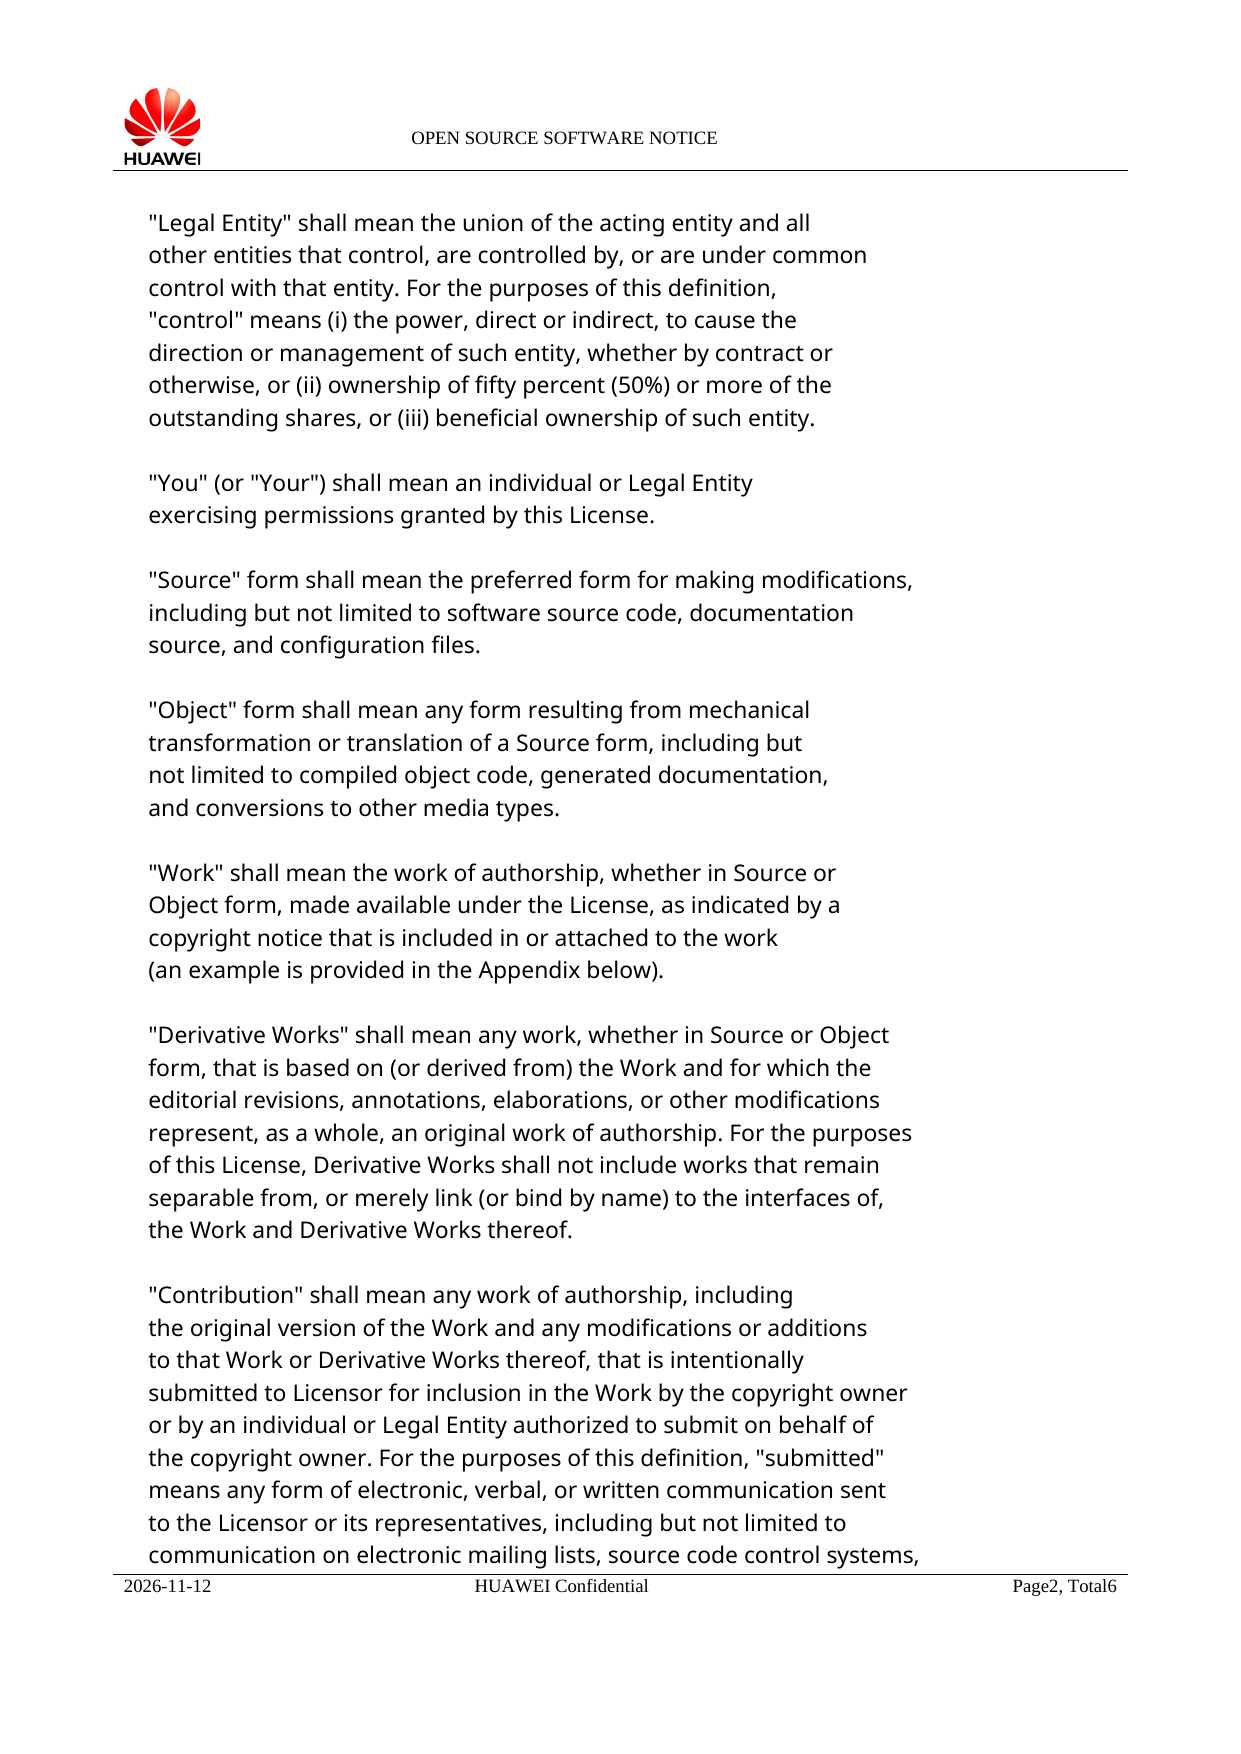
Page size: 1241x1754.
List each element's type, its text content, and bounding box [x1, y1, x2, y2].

text not limited to compiled object code, generated documentation, [112, 759, 1128, 791]
text means any form of electronic, verbal, or written communication sent [112, 1474, 1128, 1506]
text of this License, Derivative Works shall not include works that remain [112, 1149, 1128, 1181]
text to the Licensor or its representatives, including but not limited to [112, 1506, 1128, 1539]
text separable from, or merely link (or bind by name) to the interfaces of, [112, 1181, 1128, 1214]
text the Work and Derivative Works thereof. [112, 1214, 1128, 1246]
text the copyright owner. For the purposes of this definition, "submitted" [112, 1441, 1128, 1474]
text "control" means (i) the power, direct or indirect, to cause the [112, 304, 1128, 336]
text otherwise, or (ii) ownership of fifty percent (50%) or more of the [112, 369, 1128, 401]
text editorial revisions, annotations, elaborations, or other modifications [112, 1084, 1128, 1116]
text "You" (or "Your") shall mean an individual or Legal Entity [112, 466, 1128, 499]
text (an example is provided in the Appendix below). [112, 954, 1128, 986]
text to that Work or Derivative Works thereof, that is intentionally [112, 1344, 1128, 1376]
text or by an individual or Legal Entity authorized to submit on behalf of [112, 1409, 1128, 1441]
text "Object" form shall mean any form resulting from mechanical [112, 694, 1128, 726]
text outstanding shares, or (iii) beneficial ownership of such entity. [112, 401, 1128, 434]
text exercising permissions granted by this License. [112, 499, 1128, 531]
text "Legal Entity" shall mean the union of the acting entity and all [112, 206, 1128, 239]
text copyright notice that is included in or attached to the work [112, 921, 1128, 954]
text and conversions to other media types. [112, 791, 1128, 824]
text "Contribution" shall mean any work of authorship, including [112, 1279, 1128, 1311]
text source, and configuration files. [112, 629, 1128, 661]
text control with that entity. For the purposes of this definition, [112, 271, 1128, 304]
text "Work" shall mean the work of authorship, whether in Source or [112, 856, 1128, 889]
text submitted to Licensor for inclusion in the Work by the copyright owner [112, 1376, 1128, 1409]
text communication on electronic mailing lists, source code control systems, [112, 1539, 1128, 1571]
text transformation or translation of a Source form, including but [112, 726, 1128, 759]
text "Source" form shall mean the preferred form for making modifications, [112, 564, 1128, 596]
text "Derivative Works" shall mean any work, whether in Source or Object [112, 1019, 1128, 1051]
text form, that is based on (or derived from) the Work and for which the [112, 1051, 1128, 1084]
text including but not limited to software source code, documentation [112, 596, 1128, 629]
text Object form, made available under the License, as indicated by a [112, 889, 1128, 921]
text the original version of the Work and any modifications or additions [112, 1311, 1128, 1344]
text direction or management of such entity, whether by contract or [112, 336, 1128, 369]
text other entities that control, are controlled by, or are under common [112, 239, 1128, 271]
picture [124, 88, 201, 165]
text represent, as a whole, an original work of authorship. For the purposes [112, 1116, 1128, 1149]
